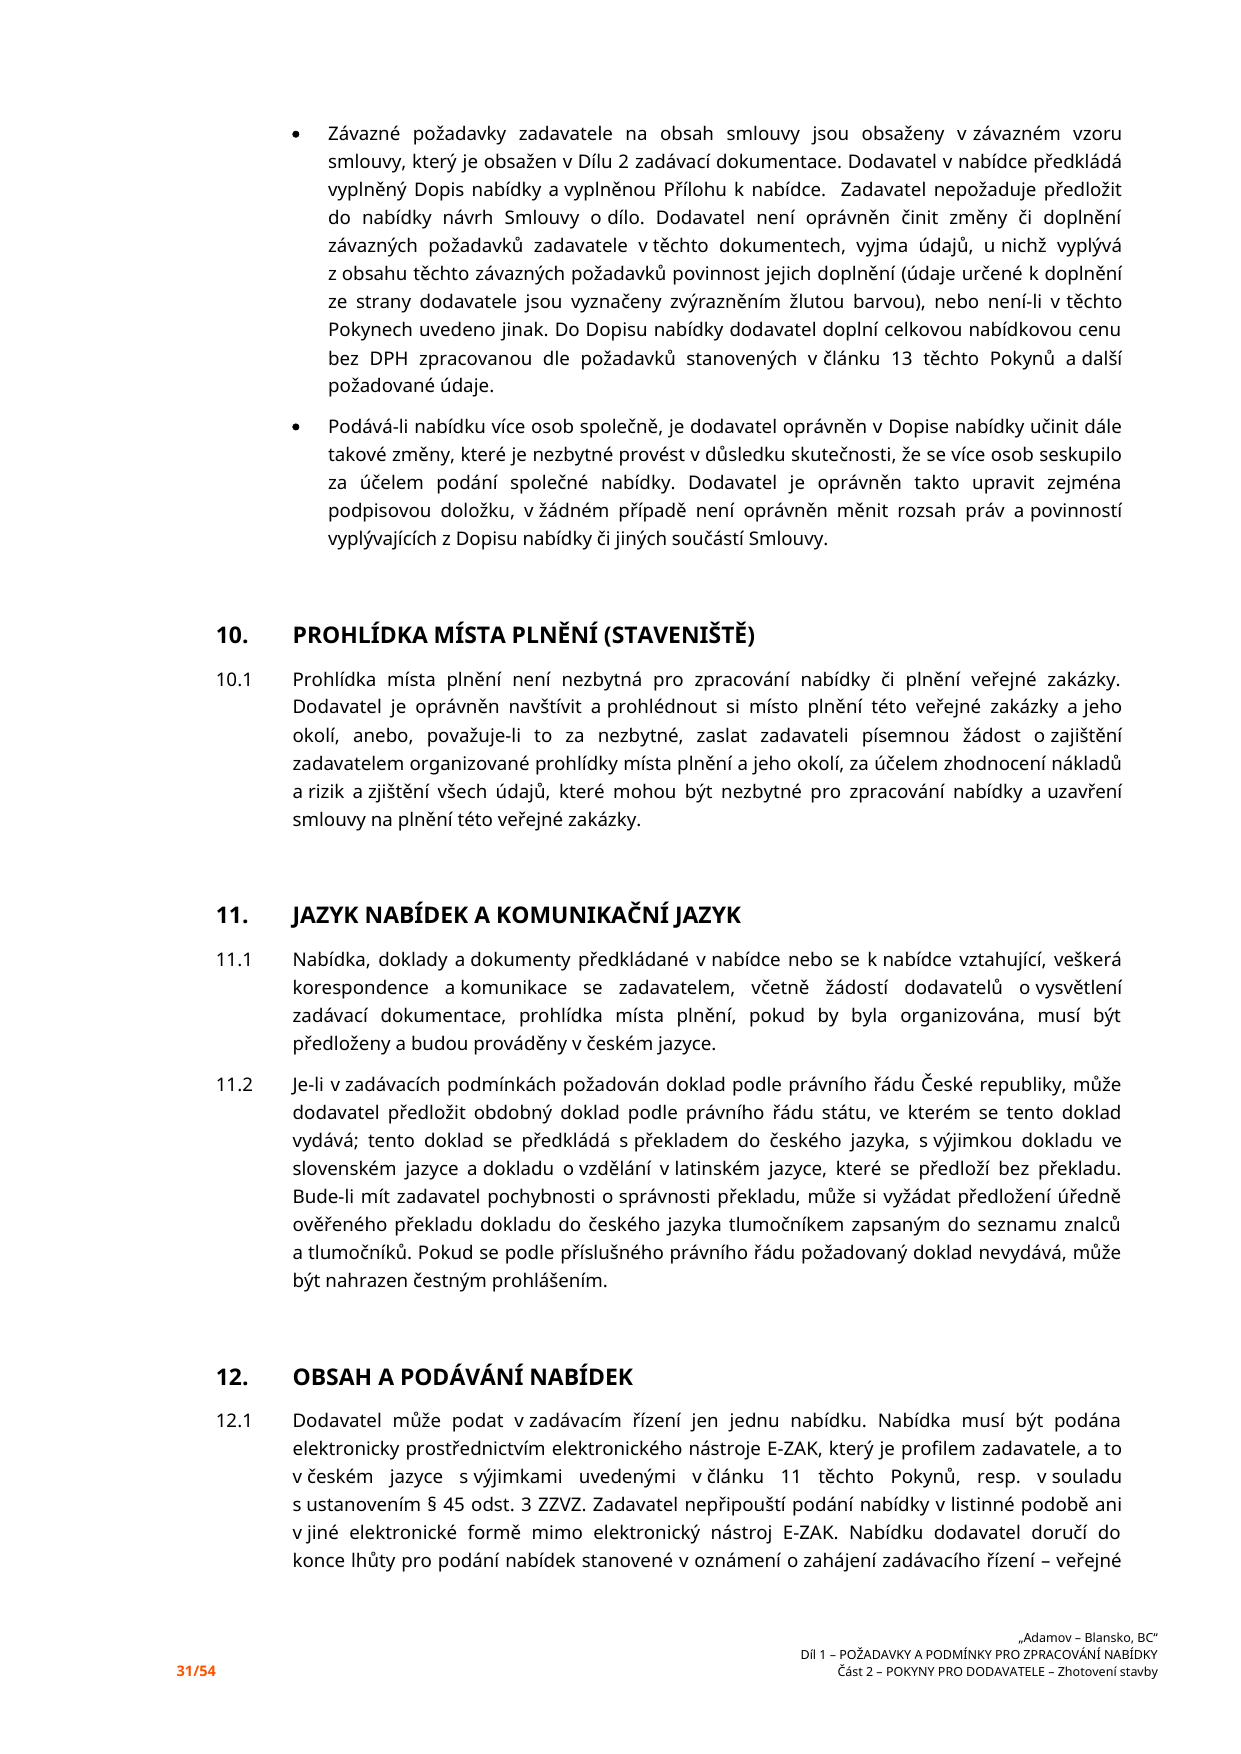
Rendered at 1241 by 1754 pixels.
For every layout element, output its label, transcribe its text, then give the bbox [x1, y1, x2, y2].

text Podává-li nabídku více osob společně, je dodavatel oprávněn v Dopise nabídky učinit dále takové změny, které je nezbytné provést v důsledku skutečnosti, že se více osob seskupilo za účelem podání společné nabídky. Dodavatel je oprávněn takto upravit zejména podpisovou doložku, v žádném případě není oprávněn měnit rozsah práv a povinností vyplývajících z Dopisu nabídky či jiných součástí Smlouvy. [292, 413, 1122, 551]
text Je-li v zadávacích podmínkách požadován doklad podle právního řádu České republiky, může dodavatel předložit obdobný doklad podle právního řádu státu, ve kterém se tento doklad vydává; tento doklad se předkládá s překladem do českého jazyka, s výjimkou dokladu ve slovenském jazyce a dokladu o vzdělání v latinském jazyce, které se předloží bez překladu. Bude-li mít zadavatel pochybnosti o správnosti překladu, může si vyžádat předložení úředně ověřeného překladu dokladu do českého jazyka tlumočníkem zapsaným do seznamu znalců a tlumočníků. Pokud se podle příslušného právního řádu požadovaný doklad nevydává, může být nahrazen čestným prohlášením. [216, 1071, 1122, 1293]
text JAZYK NABÍDEK A KOMUNIKAČNÍ JAZYK [216, 899, 1122, 931]
text Prohlídka místa plnění není nezbytná pro zpracování nabídky či plnění veřejné zakázky. Dodavatel je oprávněn navštívit a prohlédnout si místo plnění této veřejné zakázky a jeho okolí, anebo, považuje-li to za nezbytné, zaslat zadavateli písemnou žádost o zajištění zadavatelem organizované prohlídky místa plnění a jeho okolí, za účelem zhodnocení nákladů a rizik a zjištění všech údajů, které mohou být nezbytné pro zpracování nabídky a uzavření smlouvy na plnění této veřejné zakázky. [216, 666, 1122, 831]
text Závazné požadavky zadavatele na obsah smlouvy jsou obsaženy v závazném vzoru smlouvy, který je obsažen v Dílu 2 zadávací dokumentace. Dodavatel v nabídce předkládá vyplněný Dopis nabídky a vyplněnou Přílohu k nabídce. Zadavatel nepožaduje předložit do nabídky návrh Smlouvy o dílo. Dodavatel není oprávněn činit změny či doplnění závazných požadavků zadavatele v těchto dokumentech, vyjma údajů, u nichž vyplývá z obsahu těchto závazných požadavků povinnost jejich doplnění (údaje určené k doplnění ze strany dodavatele jsou vyznačeny zvýrazněním žlutou barvou), nebo není-li v těchto Pokynech uvedeno jinak. Do Dopisu nabídky dodavatel doplní celkovou nabídkovou cenu bez DPH zpracovanou dle požadavků stanovených v článku 13 těchto Pokynů a další požadované údaje. [292, 121, 1122, 398]
text OBSAH a PODÁVÁNÍ NABÍDEK [216, 1361, 1122, 1392]
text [216, 1407, 1122, 1573]
text Nabídka, doklady a dokumenty předkládané v nabídce nebo se k nabídce vztahující, veškerá korespondence a komunikace se zadavatelem, včetně žádostí dodavatelů o vysvětlení zadávací dokumentace, prohlídka místa plnění, pokud by byla organizována, musí být předloženy a budou prováděny v českém jazyce. [216, 946, 1122, 1056]
text PROHLÍDKA MÍSTA PLNĚNÍ (STAVENIŠTĚ) [216, 619, 1122, 650]
